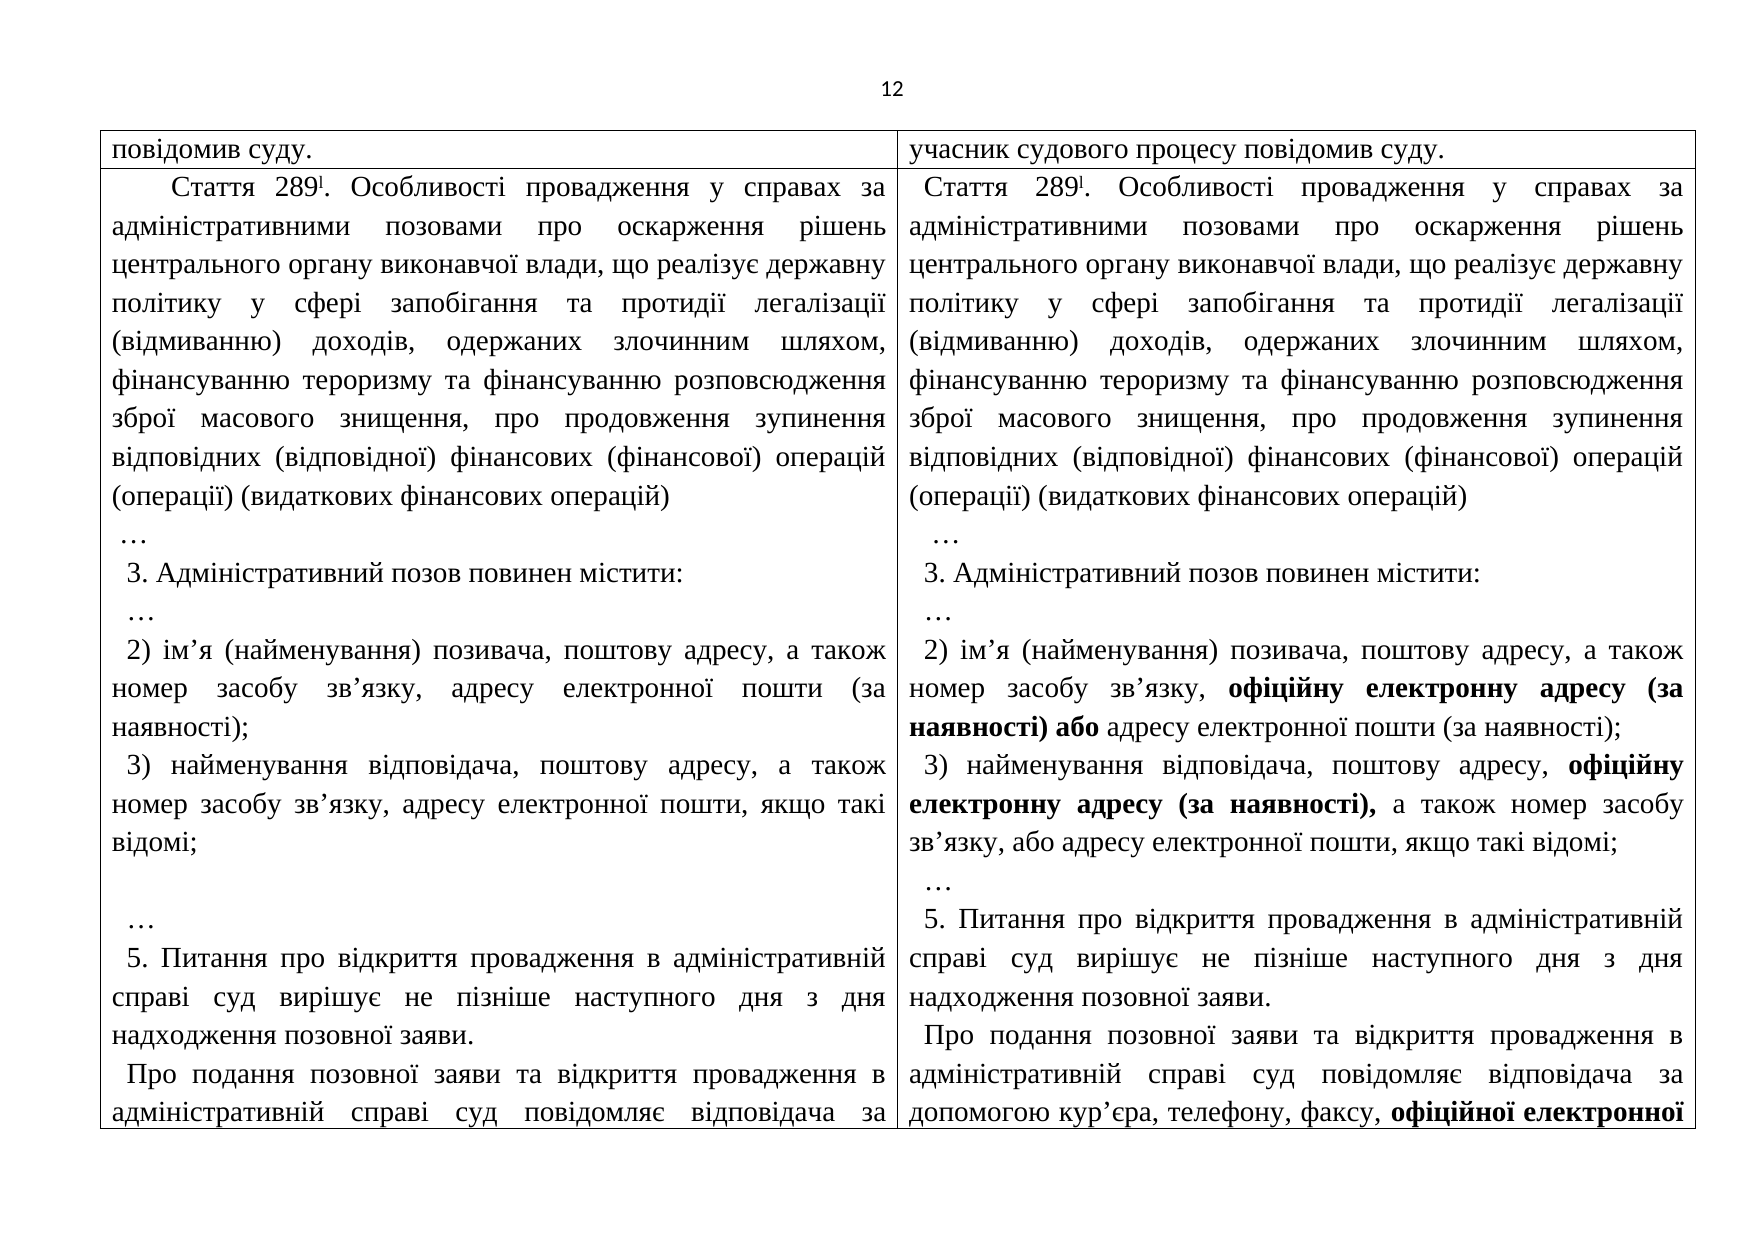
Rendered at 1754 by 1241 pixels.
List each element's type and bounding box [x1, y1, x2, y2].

table_cell [898, 169, 1695, 1128]
table_cell [101, 169, 897, 1128]
table_cell [898, 131, 1695, 168]
table_cell [101, 131, 897, 168]
